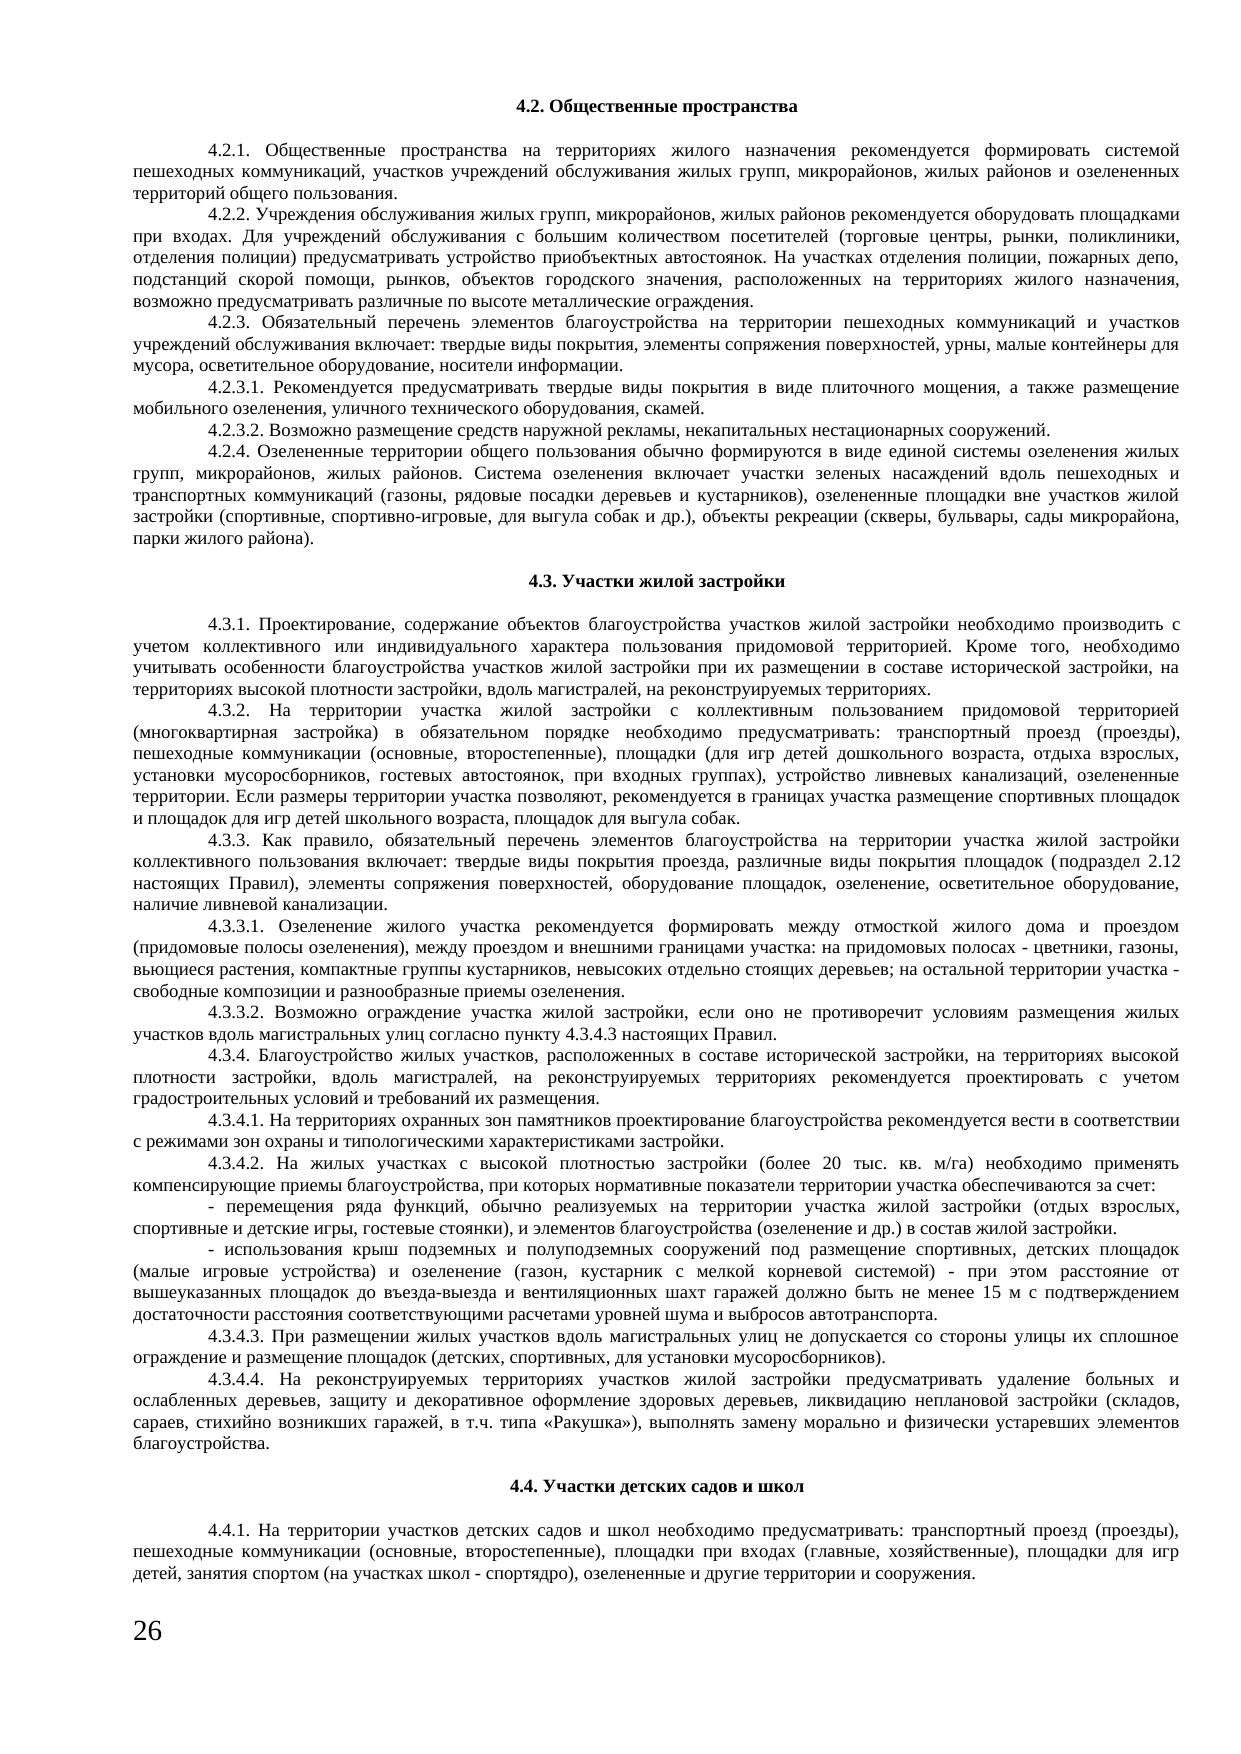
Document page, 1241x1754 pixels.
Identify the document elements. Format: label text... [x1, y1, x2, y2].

text 4.2.3. Обязательный перечень элементов благоустройства на территории пешеходных коммуникаций и участков учреждений обслуживания включает: твердые виды покрытия, элементы сопряжения поверхностей, урны, малые контейнеры для мусора, осветительное оборудование, носители информации. [133, 311, 1181, 376]
text 4.2.1. Общественные пространства на территориях жилого назначения рекомендуется формировать системой пешеходных коммуникаций, участков учреждений обслуживания жилых групп, микрорайонов, жилых районов и озелененных территорий общего пользования. [133, 138, 1181, 203]
text - использования крыш подземных и полуподземных сооружений под размещение спортивных, детских площадок (малые игровые устройства) и озеленение (газон, кустарник с мелкой корневой системой) - при этом расстояние от вышеуказанных площадок до въезда-выезда и вентиляционных шахт гаражей должно быть не менее 15 м с подтверждением достаточности расстояния соответствующими расчетами уровней шума и выбросов автотранспорта. [133, 1238, 1181, 1324]
text 4.4. Участки детских садов и школ [133, 1475, 1181, 1497]
text 4.3.3.1. Озеленение жилого участка рекомендуется формировать между отмосткой жилого дома и проездом (придомовые полосы озеленения), между проездом и внешними границами участка: на придомовых полосах - цветники, газоны, вьющиеся растения, компактные группы кустарников, невысоких отдельно стоящих деревьев; на остальной территории участка - свободные композиции и разнообразные приемы озеленения. [133, 915, 1181, 1001]
text 4.3.3. Как правило, обязательный перечень элементов благоустройства на территории участка жилой застройки коллективного пользования включает: твердые виды покрытия проезда, различные виды покрытия площадок (подраздел 2.12 настоящих Правил), элементы сопряжения поверхностей, оборудование площадок, озеленение, осветительное оборудование, наличие ливневой канализации. [133, 828, 1181, 915]
text 4.3.3.2. Возможно ограждение участка жилой застройки, если оно не противоречит условиям размещения жилых участков вдоль магистральных улиц согласно пункту 4.3.4.3 настоящих Правил. [133, 1001, 1181, 1044]
text 4.3.1. Проектирование, содержание объектов благоустройства участков жилой застройки необходимо производить с учетом коллективного или индивидуального характера пользования придомовой территорией. Кроме того, необходимо учитывать особенности благоустройства участков жилой застройки при их размещении в составе исторической застройки, на территориях высокой плотности застройки, вдоль магистралей, на реконструируемых территориях. [133, 613, 1181, 699]
text 4.3.2. На территории участка жилой застройки с коллективным пользованием придомовой территорией (многоквартирная застройка) в обязательном порядке необходимо предусматривать: транспортный проезд (проезды), пешеходные коммуникации (основные, второстепенные), площадки (для игр детей дошкольного возраста, отдыха взрослых, установки мусоросборников, гостевых автостоянок, при входных группах), устройство ливневых канализаций, озелененные территории. Если размеры территории участка позволяют, рекомендуется в границах участка размещение спортивных площадок и площадок для игр детей школьного возраста, площадок для выгула собак. [133, 699, 1181, 828]
text 4.2.3.1. Рекомендуется предусматривать твердые виды покрытия в виде плиточного мощения, а также размещение мобильного озеленения, уличного технического оборудования, скамей. [133, 376, 1181, 419]
text 4.3.4.3. При размещении жилых участков вдоль магистральных улиц не допускается со стороны улицы их сплошное ограждение и размещение площадок (детских, спортивных, для установки мусоросборников). [133, 1324, 1181, 1368]
text 4.3.4.4. На реконструируемых территориях участков жилой застройки предусматривать удаление больных и ослабленных деревьев, защиту и декоративное оформление здоровых деревьев, ликвидацию неплановой застройки (складов, сараев, стихийно возникших гаражей, в т.ч. типа «Ракушка»), выполнять замену морально и физически устаревших элементов благоустройства. [133, 1368, 1181, 1454]
text 4.3.4.1. На территориях охранных зон памятников проектирование благоустройства рекомендуется вести в соответствии с режимами зон охраны и типологическими характеристиками застройки. [133, 1109, 1181, 1152]
text 4.2. Общественные пространства [133, 95, 1181, 117]
text 4.3.4.2. На жилых участках с высокой плотностью застройки (более 20 тыс. кв. м/га) необходимо применять компенсирующие приемы благоустройства, при которых нормативные показатели территории участка обеспечиваются за счет: [133, 1152, 1181, 1195]
text - перемещения ряда функций, обычно реализуемых на территории участка жилой застройки (отдых взрослых, спортивные и детские игры, гостевые стоянки), и элементов благоустройства (озеленение и др.) в состав жилой застройки. [133, 1195, 1181, 1238]
text 4.2.3.2. Возможно размещение средств наружной рекламы, некапитальных нестационарных сооружений. [133, 419, 1181, 440]
text 4.2.4. Озелененные территории общего пользования обычно формируются в виде единой системы озеленения жилых групп, микрорайонов, жилых районов. Система озеленения включает участки зеленых насаждений вдоль пешеходных и транспортных коммуникаций (газоны, рядовые посадки деревьев и кустарников), озелененные площадки вне участков жилой застройки (спортивные, спортивно-игровые, для выгула собак и др.), объекты рекреации (скверы, бульвары, сады микрорайона, парки жилого района). [133, 440, 1181, 548]
text 4.3.4. Благоустройство жилых участков, расположенных в составе исторической застройки, на территориях высокой плотности застройки, вдоль магистралей, на реконструируемых территориях рекомендуется проектировать с учетом градостроительных условий и требований их размещения. [133, 1044, 1181, 1109]
text 4.3. Участки жилой застройки [133, 570, 1181, 591]
text 4.4.1. На территории участков детских садов и школ необходимо предусматривать: транспортный проезд (проезды), пешеходные коммуникации (основные, второстепенные), площадки при входах (главные, хозяйственные), площадки для игр детей, занятия спортом (на участках школ - спортядро), озелененные и другие территории и сооружения. [133, 1518, 1181, 1583]
text 4.2.2. Учреждения обслуживания жилых групп, микрорайонов, жилых районов рекомендуется оборудовать площадками при входах. Для учреждений обслуживания с большим количеством посетителей (торговые центры, рынки, поликлиники, отделения полиции) предусматривать устройство приобъектных автостоянок. На участках отделения полиции, пожарных депо, подстанций скорой помощи, рынков, объектов городского значения, расположенных на территориях жилого назначения, возможно предусматривать различные по высоте металлические ограждения. [133, 203, 1181, 311]
